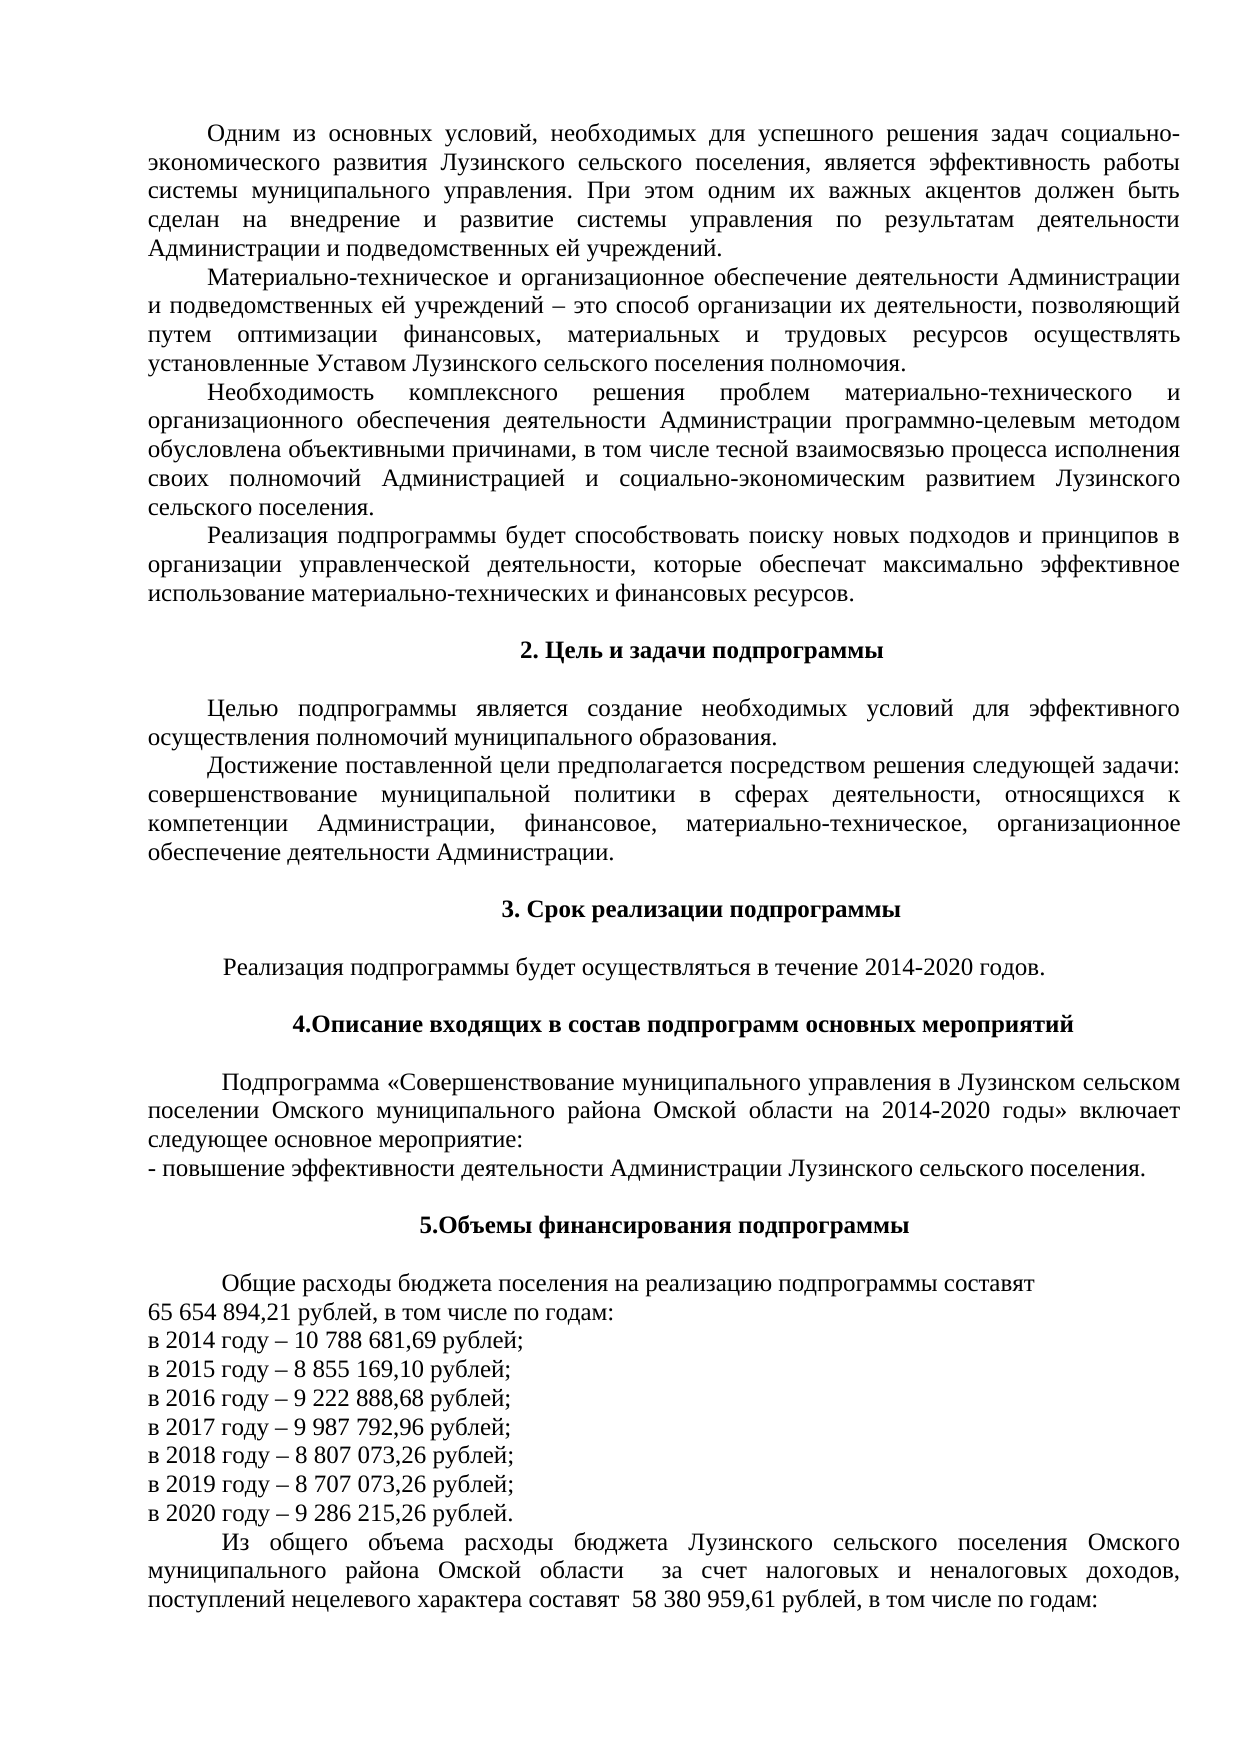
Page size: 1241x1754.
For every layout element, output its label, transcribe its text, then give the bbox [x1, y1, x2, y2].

text Реализация подпрограммы будет способствовать поиску новых подходов и принципов в организации управленческой деятельности, которые обеспечат максимально эффективное использование материально-технических и финансовых ресурсов. [148, 521, 1181, 607]
text - повышение эффективности деятельности Администрации Лузинского сельского поселения. [148, 1153, 1181, 1182]
text Из общего объема расходы бюджета Лузинского сельского поселения Омского муниципального района Омской области за счет налоговых и неналоговых доходов, поступлений нецелевого характера составят 58 380 959,61 рублей, в том числе по годам: [148, 1527, 1181, 1613]
text Достижение поставленной цели предполагается посредством решения следующей задачи: совершенствование муниципальной политики в сферах деятельности, относящихся к компетенции Администрации, финансовое, материально-техническое, организационное обеспечение деятельности Администрации. [148, 751, 1181, 866]
text 5.Объемы финансирования подпрограммы [148, 1211, 1181, 1239]
subtitle 2. Цель и задачи подпрограммы [148, 636, 1181, 664]
text в 2017 году – 9 987 792,96 рублей; [148, 1412, 1181, 1441]
text в 2018 году – 8 807 073,26 рублей; [148, 1441, 1181, 1469]
text Реализация подпрограммы будет осуществляться в течение 2014-2020 годов. [148, 952, 1181, 981]
text Целью подпрограммы является создание необходимых условий для эффективного осуществления полномочий муниципального образования. [148, 693, 1181, 751]
text Общие расходы бюджета поселения на реализацию подпрограммы составят 65 654 894,21 рублей, в том числе по годам: [148, 1268, 1181, 1326]
text в 2015 году – 8 855 169,10 рублей; [148, 1354, 1181, 1383]
text Материально-техническое и организационное обеспечение деятельности Администрации и подведомственных ей учреждений – это способ организации их деятельности, позволяющий путем оптимизации финансовых, материальных и трудовых ресурсов осуществлять установленные Уставом Лузинского сельского поселения полномочия. [148, 262, 1181, 377]
text Подпрограмма «Совершенствование муниципального управления в Лузинском сельском поселении Омского муниципального района Омской области на 2014-2020 годы» включает следующее основное мероприятие: [148, 1067, 1181, 1153]
text Необходимость комплексного решения проблем материально-технического и организационного обеспечения деятельности Администрации программно-целевым методом обусловлена объективными причинами, в том числе тесной взаимосвязью процесса исполнения своих полномочий Администрацией и социально-экономическим развитием Лузинского сельского поселения. [148, 377, 1181, 521]
text 4.Описание входящих в состав подпрограмм основных мероприятий [185, 1009, 1181, 1038]
text 3. Срок реализации подпрограммы [148, 894, 1181, 923]
text в 2020 году – 9 286 215,26 рублей. [148, 1498, 1181, 1527]
text Одним из основных условий, необходимых для успешного решения задач социально-экономического развития Лузинского сельского поселения, является эффективность работы системы муниципального управления. При этом одним их важных акцентов должен быть сделан на внедрение и развитие системы управления по результатам деятельности Администрации и подведомственных ей учреждений. [148, 118, 1181, 262]
text в 2019 году – 8 707 073,26 рублей; [148, 1469, 1181, 1498]
text в 2014 году – 10 788 681,69 рублей; [148, 1326, 1181, 1354]
text в 2016 году – 9 222 888,68 рублей; [148, 1383, 1181, 1412]
